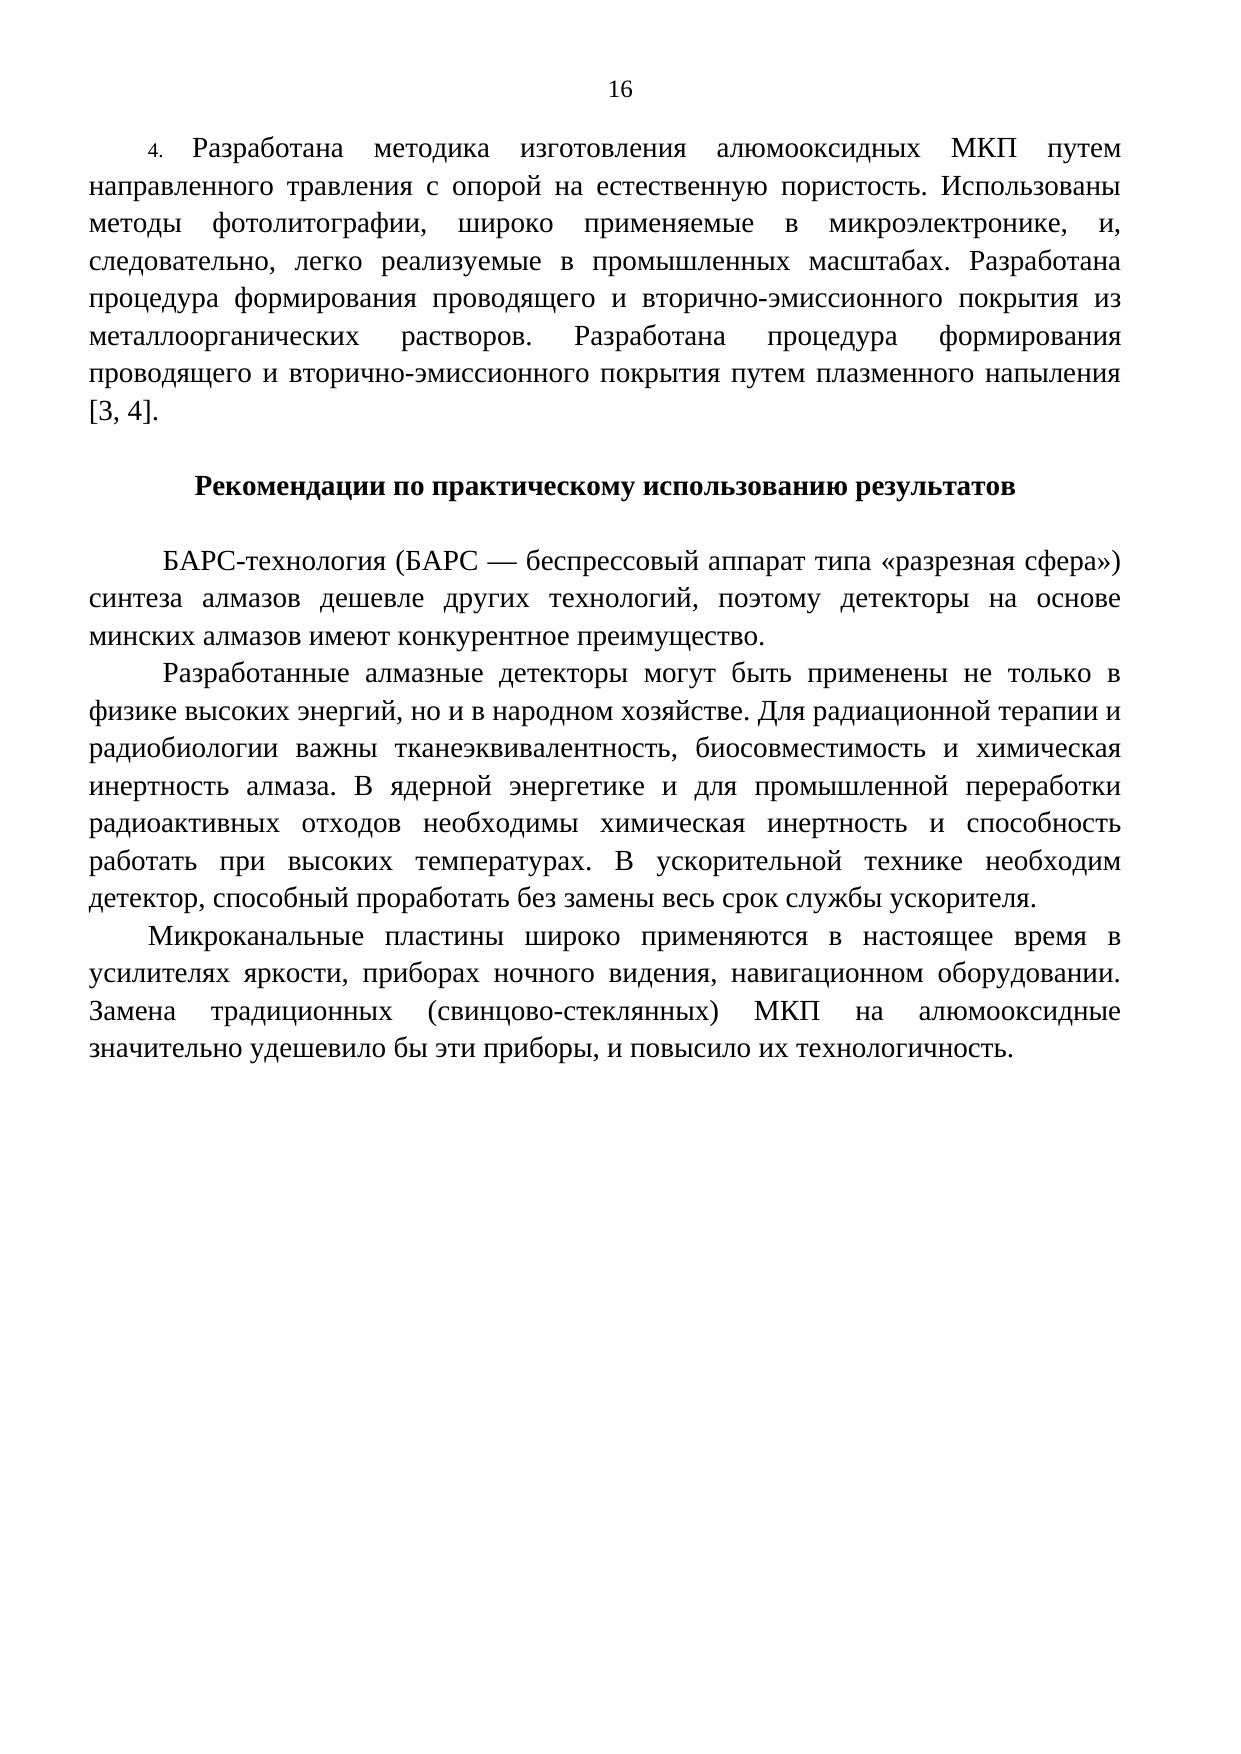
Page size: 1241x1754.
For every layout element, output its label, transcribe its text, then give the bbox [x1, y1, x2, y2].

text Микроканальные пластины широко применяются в настоящее время в усилителях яркости, приборах ночного видения, навигационном оборудовании. Замена традиционных (свинцово-стеклянных) МКП на алюмооксидные значительно удешевило бы эти приборы, и повысило их технологичность. [88, 915, 1122, 1065]
list Разработана методика изготовления алюмооксидных МКП путем направленного травления с опорой на естественную пористость. Использованы методы фотолитографии, широко применяемые в микроэлектронике, и, следовательно, легко реализуемые в промышленных масштабах. Разработана процедура формирования проводящего и вторично-эмиссионного покрытия из металлоорганических растворов. Разработана процедура формирования проводящего и вторично-эмиссионного покрытия путем плазменного напыления [3, 4]. [88, 128, 1122, 428]
text Разработанные алмазные детекторы могут быть применены не только в физике высоких энергий, но и в народном хозяйстве. Для радиационной терапии и радиобиологии важны тканеэквивалентность, биосовместимость и химическая инертность алмаза. В ядерной энергетике и для промышленной переработки радиоактивных отходов необходимы химическая инертность и способность работать при высоких температурах. В ускорительной технике необходим детектор, способный проработать без замены весь срок службы ускорителя. [88, 653, 1122, 915]
text Рекомендации по практическому использованию результатов [88, 465, 1122, 503]
text БАРС-технология (БАРС — беспрессовый аппарат типа «разрезная сфера») синтеза алмазов дешевле других технологий, поэтому детекторы на основе минских алмазов имеют конкурентное преимущество. [88, 540, 1122, 653]
